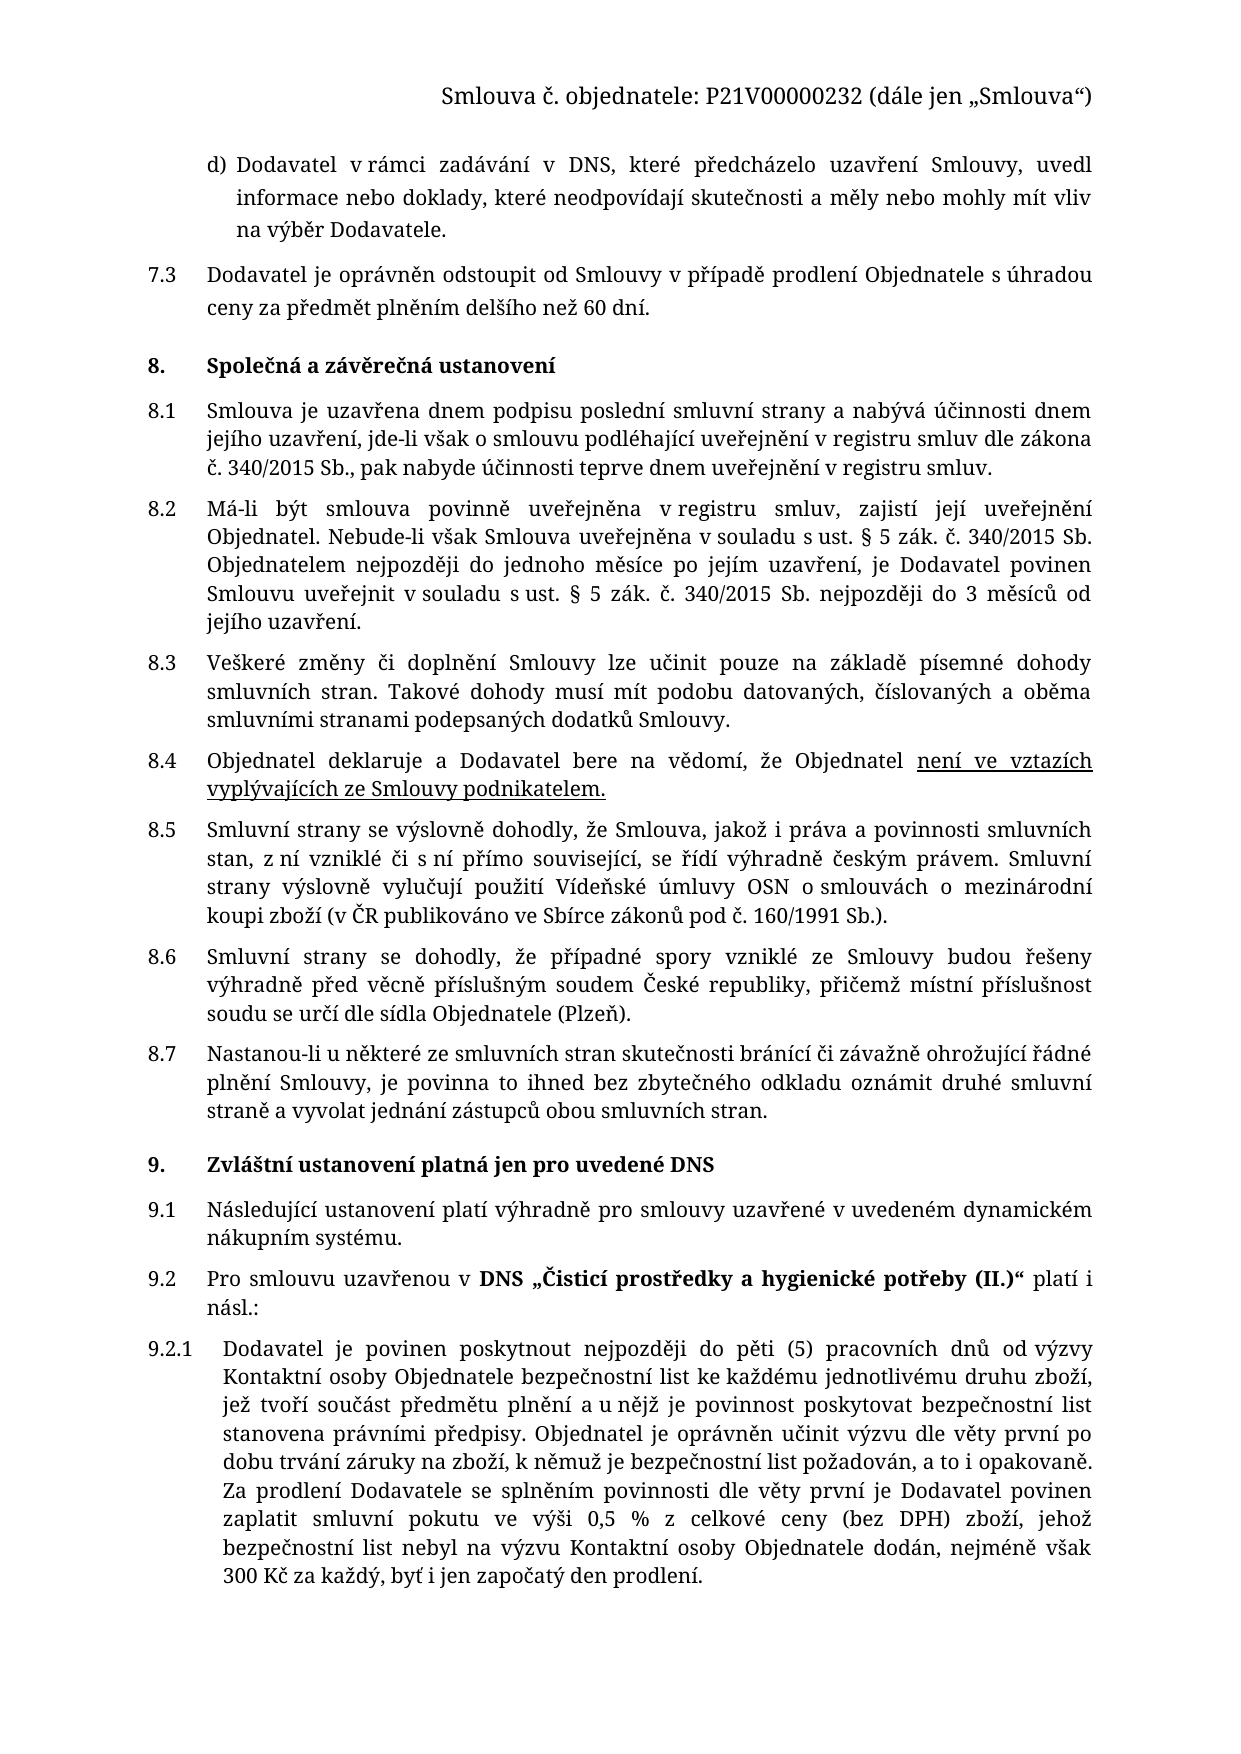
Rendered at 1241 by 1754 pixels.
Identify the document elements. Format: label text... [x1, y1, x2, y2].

list Společná a závěrečná ustanovení [148, 351, 1093, 379]
list Nastanou-li u některé ze smluvních stran skutečnosti bránící či závažně ohrožující řádné plnění Smlouvy, je povinna to ihned bez zbytečného odkladu oznámit druhé smluvní straně a vyvolat jednání zástupců obou smluvních stran. [148, 1039, 1093, 1125]
list Dodavatel v rámci zadávání v DNS, které předcházelo uzavření Smlouvy, uvedl informace nebo doklady, které neodpovídají skutečnosti a měly nebo mohly mít vliv na výběr Dodavatele. [207, 150, 1093, 244]
list Dodavatel je oprávněn odstoupit od Smlouvy v případě prodlení Objednatele s úhradou ceny za předmět plněním delšího než 60 dní. [148, 261, 1093, 322]
list Smluvní strany se výslovně dohodly, že Smlouva, jakož i práva a povinnosti smluvních stan, z ní vzniklé či s ní přímo související, se řídí výhradně českým právem. Smluvní strany výslovně vylučují použití Vídeňské úmluvy OSN o smlouvách o mezinárodní koupi zboží (v ČR publikováno ve Sbírce zákonů pod č. 160/1991 Sb.). [148, 816, 1093, 929]
list Objednatel deklaruje a Dodavatel bere na vědomí, že Objednatel není ve vztazích vyplývajících ze Smlouvy podnikatelem. [148, 746, 1093, 803]
list Má-li být smlouva povinně uveřejněna v registru smluv, zajistí její uveřejnění Objednatel. Nebude-li však Smlouva uveřejněna v souladu s ust. § 5 zák. č. 340/2015 Sb. Objednatelem nejpozději do jednoho měsíce po jejím uzavření, je Dodavatel povinen Smlouvu uveřejnit v souladu s ust. § 5 zák. č. 340/2015 Sb. nejpozději do 3 měsíců od jejího uzavření. [148, 494, 1093, 636]
list Zvláštní ustanovení platná jen pro uvedené DNS [148, 1150, 1093, 1178]
list Dodavatel je povinen poskytnout nejpozději do pěti (5) pracovních dnů od výzvy Kontaktní osoby Objednatele bezpečnostní list ke každému jednotlivému druhu zboží, jež tvoří součást předmětu plnění a u nějž je povinnost poskytovat bezpečnostní list stanovena právními předpisy. Objednatel je oprávněn učinit výzvu dle věty první po dobu trvání záruky na zboží, k němuž je bezpečnostní list požadován, a to i opakovaně. Za prodlení Dodavatele se splněním povinnosti dle věty první je Dodavatel povinen zaplatit smluvní pokutu ve výši 0,5 % z celkové ceny (bez DPH) zboží, jehož bezpečnostní list nebyl na výzvu Kontaktní osoby Objednatele dodán, nejméně však 300 Kč za každý, byť i jen započatý den prodlení. [148, 1334, 1093, 1590]
list Veškeré změny či doplnění Smlouvy lze učinit pouze na základě písemné dohody smluvních stran. Takové dohody musí mít podobu datovaných, číslovaných a oběma smluvními stranami podepsaných dodatků Smlouvy. [148, 648, 1093, 734]
list Pro smlouvu uzavřenou v DNS „Čisticí prostředky a hygienické potřeby (II.)“ platí i násl.: [148, 1264, 1093, 1321]
list Následující ustanovení platí výhradně pro smlouvy uzavřené v uvedeném dynamickém nákupním systému. [148, 1195, 1093, 1252]
list Smluvní strany se dohodly, že případné spory vzniklé ze Smlouvy budou řešeny výhradně před věcně příslušným soudem České republiky, přičemž místní příslušnost soudu se určí dle sídla Objednatele (Plzeň). [148, 942, 1093, 1027]
list Smlouva je uzavřena dnem podpisu poslední smluvní strany a nabývá účinnosti dnem jejího uzavření, jde-li však o smlouvu podléhající uveřejnění v registru smluv dle zákona č. 340/2015 Sb., pak nabyde účinnosti teprve dnem uveřejnění v registru smluv. [148, 396, 1093, 481]
